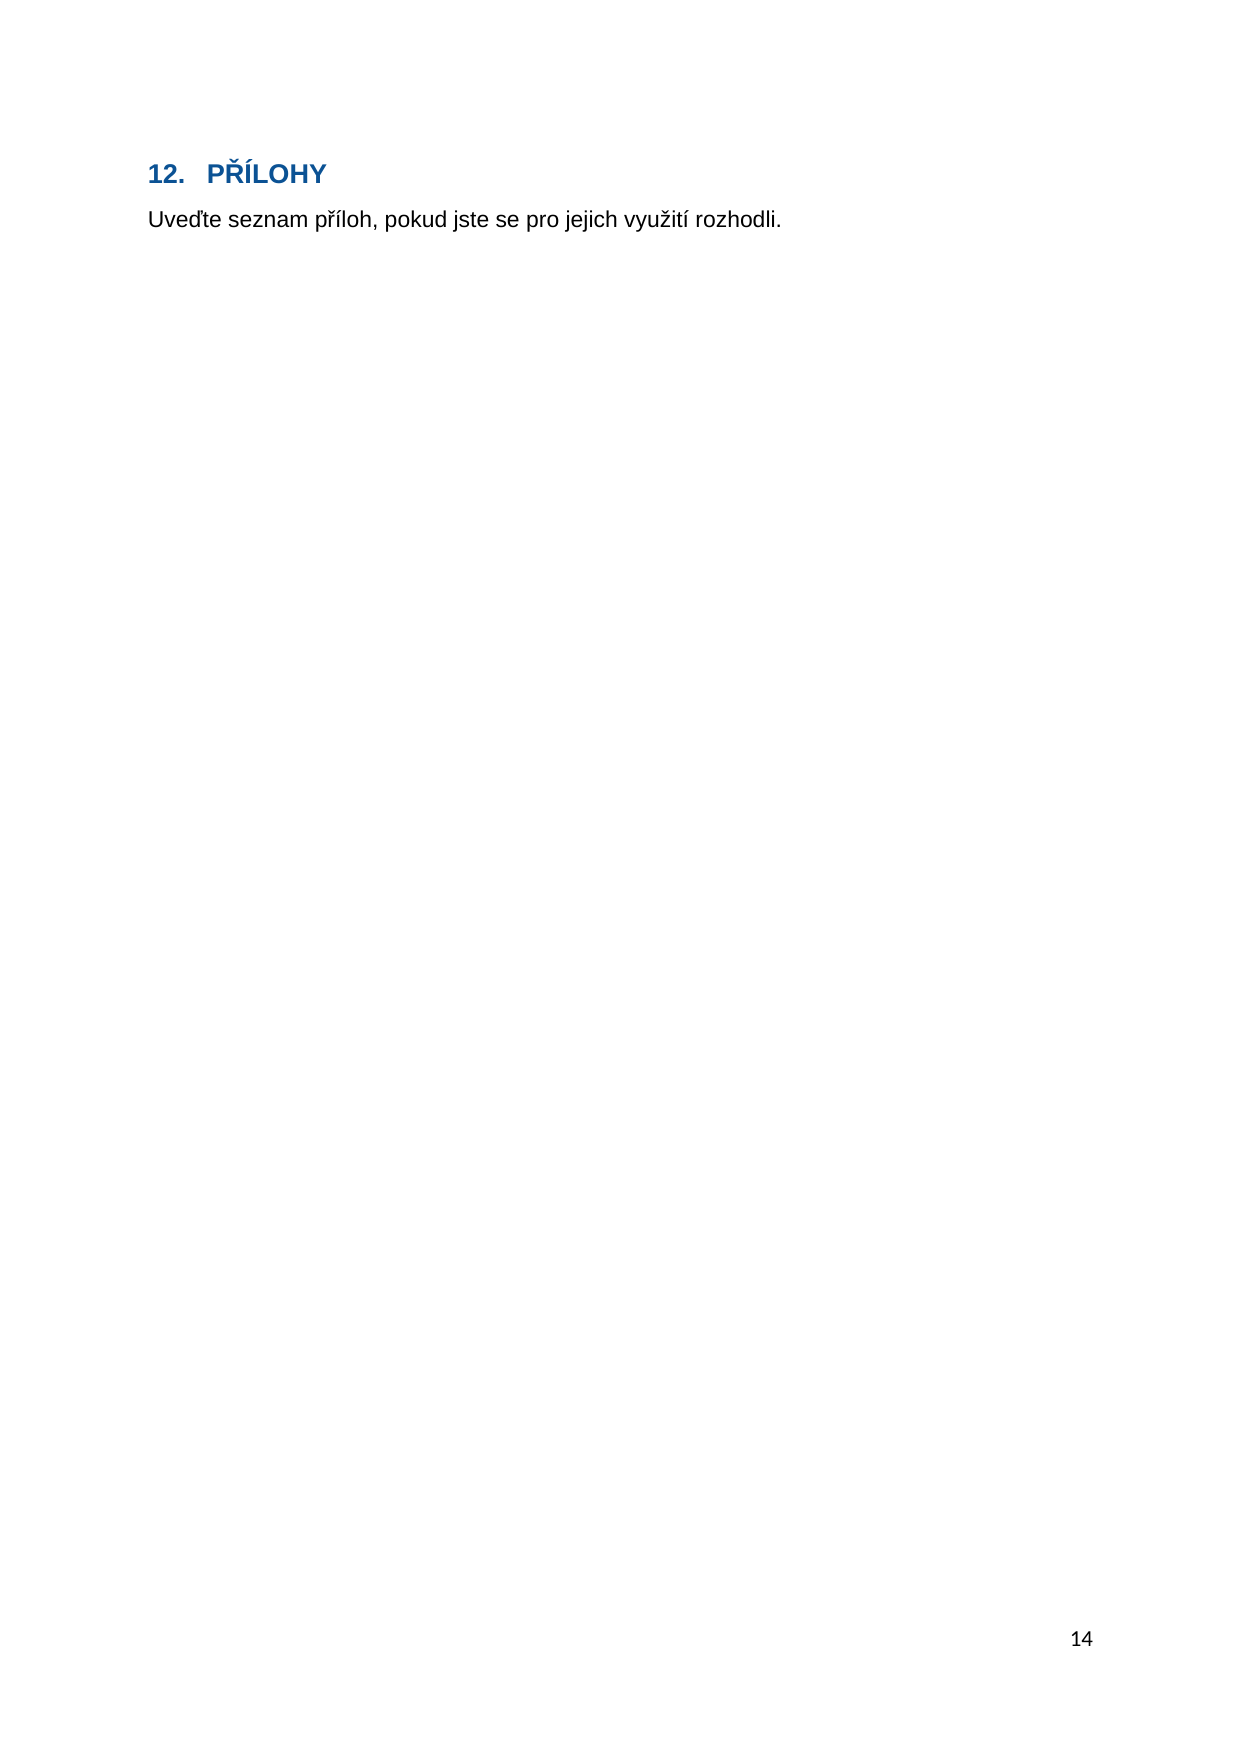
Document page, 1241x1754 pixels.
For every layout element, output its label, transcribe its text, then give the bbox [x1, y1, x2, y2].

text Uveďte seznam příloh, pokud jste se pro jejich využití rozhodli. [148, 206, 1093, 233]
subtitle PŘÍLOHY [148, 158, 1093, 189]
